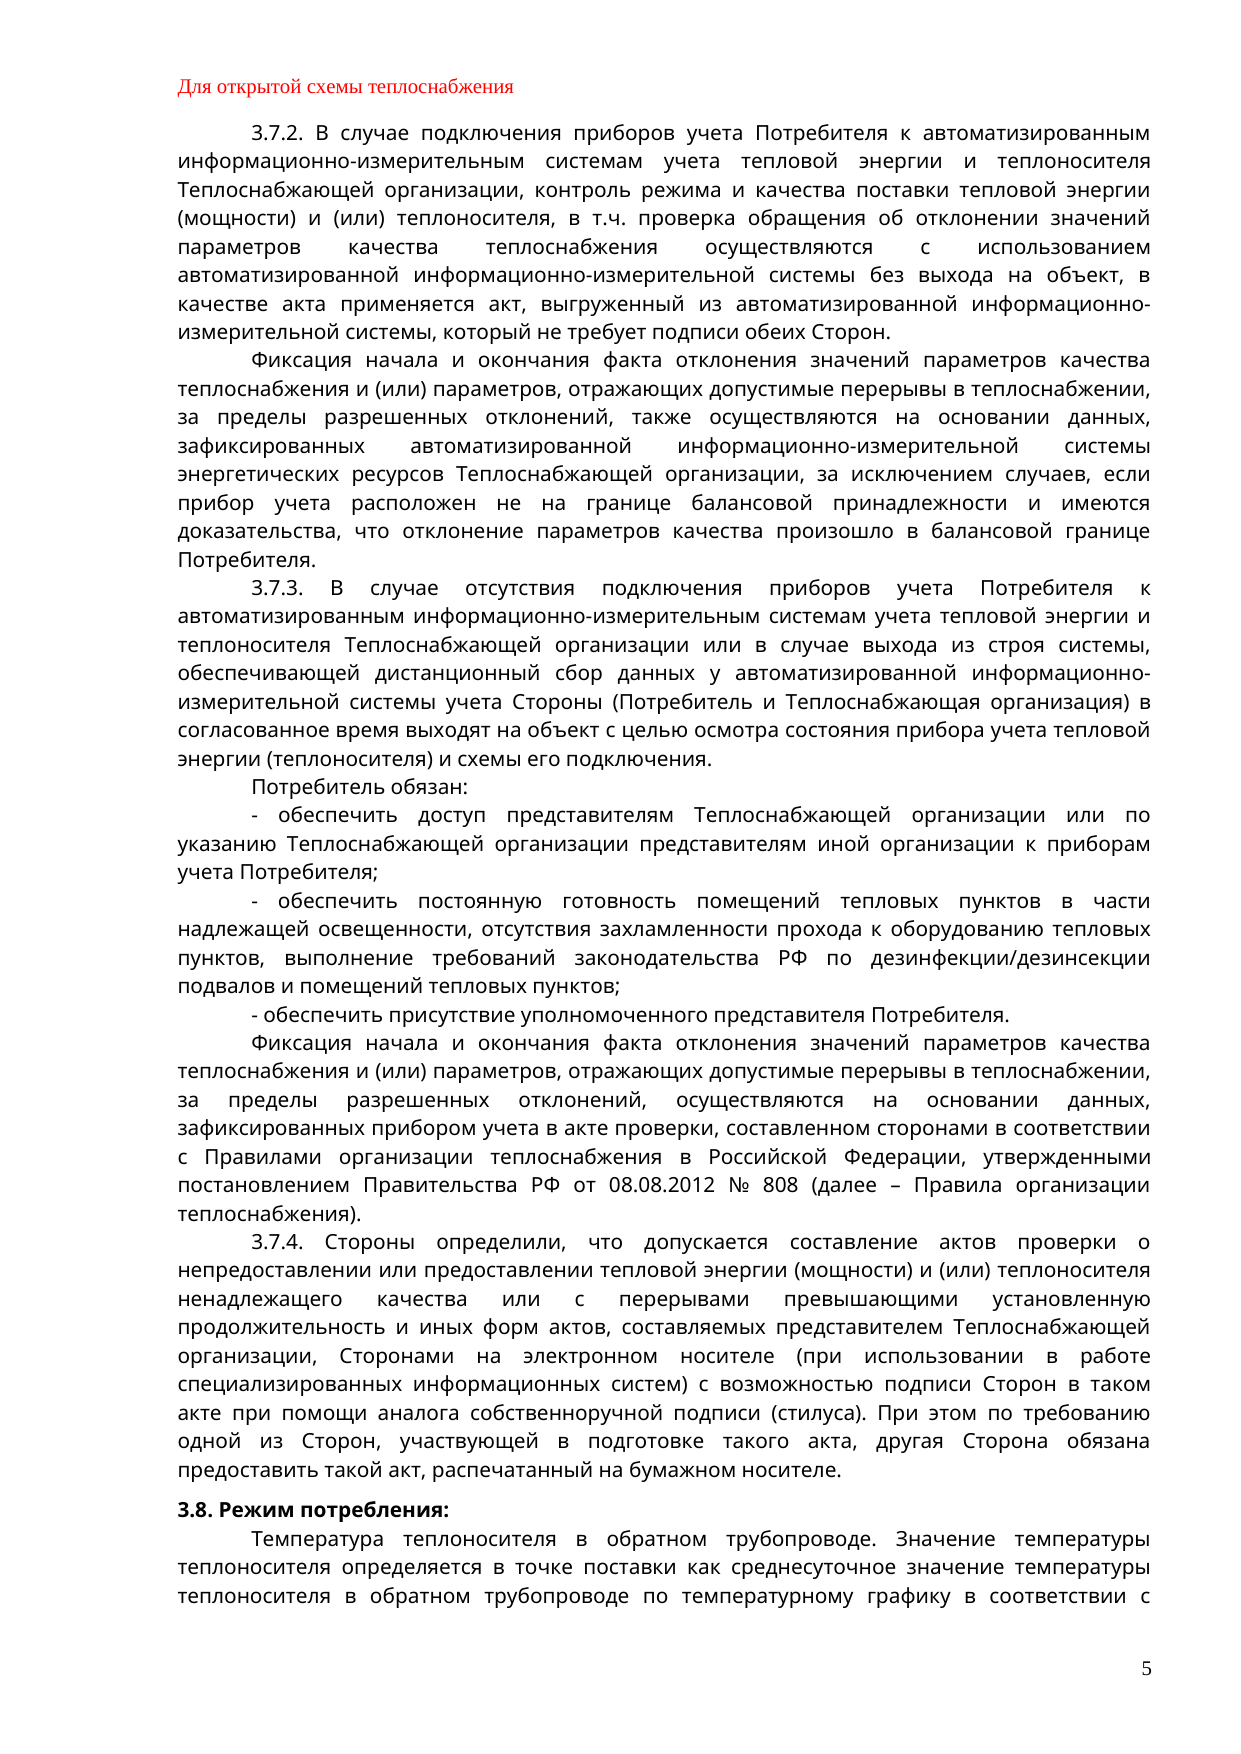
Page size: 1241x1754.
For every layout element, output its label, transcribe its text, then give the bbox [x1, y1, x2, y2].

text Потребитель обязан: [177, 772, 1152, 801]
text 3.7.3. В случае отсутствия подключения приборов учета Потребителя к автоматизированным информационно-измерительным системам учета тепловой энергии и теплоносителя Теплоснабжающей организации или в случае выхода из строя системы, обеспечивающей дистанционный сбор данных у автоматизированной информационно-измерительной системы учета Стороны (Потребитель и Теплоснабжающая организация) в согласованное время выходят на объект с целью осмотра состояния прибора учета тепловой энергии (теплоносителя) и схемы его подключения. [177, 573, 1152, 772]
text 3.7.4. Стороны определили, что допускается составление актов проверки о непредоставлении или предоставлении тепловой энергии (мощности) и (или) теплоносителя ненадлежащего качества или с перерывами превышающими установленную продолжительность и иных форм актов, составляемых представителем Теплоснабжающей организации, Сторонами на электронном носителе (при использовании в работе специализированных информационных систем) с возможностью подписи Сторон в таком акте при помощи аналога собственноручной подписи (стилуса). При этом по требованию одной из Сторон, участвующей в подготовке такого акта, другая Сторона обязана предоставить такой акт, распечатанный на бумажном носителе. [177, 1227, 1152, 1483]
text 3.7.2. В случае подключения приборов учета Потребителя к автоматизированным информационно-измерительным системам учета тепловой энергии и теплоносителя Теплоснабжающей организации, контроль режима и качества поставки тепловой энергии (мощности) и (или) теплоносителя, в т.ч. проверка обращения об отклонении значений параметров качества теплоснабжения осуществляются с использованием автоматизированной информационно-измерительной системы без выхода на объект, в качестве акта применяется акт, выгруженный из автоматизированной информационно-измерительной системы, который не требует подписи обеих Сторон. [177, 118, 1152, 346]
text - обеспечить постоянную готовность помещений тепловых пунктов в части надлежащей освещенности, отсутствия захламленности прохода к оборудованию тепловых пунктов, выполнение требований законодательства РФ по дезинфекции/дезинсекции подвалов и помещений тепловых пунктов; [177, 886, 1152, 1000]
text Фиксация начала и окончания факта отклонения значений параметров качества теплоснабжения и (или) параметров, отражающих допустимые перерывы в теплоснабжении, за пределы разрешенных отклонений, также осуществляются на основании данных, зафиксированных автоматизированной информационно-измерительной системы энергетических ресурсов Теплоснабжающей организации, за исключением случаев, если прибор учета расположен не на границе балансовой принадлежности и имеются доказательства, что отклонение параметров качества произошло в балансовой границе Потребителя. [177, 346, 1152, 573]
text Фиксация начала и окончания факта отклонения значений параметров качества теплоснабжения и (или) параметров, отражающих допустимые перерывы в теплоснабжении, за пределы разрешенных отклонений, осуществляются на основании данных, зафиксированных прибором учета в акте проверки, составленном сторонами в соответствии с Правилами организации теплоснабжения в Российской Федерации, утвержденными постановлением Правительства РФ от 08.08.2012 № 808 (далее – Правила организации теплоснабжения). [177, 1028, 1152, 1227]
text 3.8. Режим потребления: [177, 1496, 1152, 1524]
text - обеспечить присутствие уполномоченного представителя Потребителя. [177, 1000, 1152, 1028]
text - обеспечить доступ представителям Теплоснабжающей организации или по указанию Теплоснабжающей организации представителям иной организации к приборам учета Потребителя; [177, 801, 1152, 886]
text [177, 1524, 1152, 1609]
